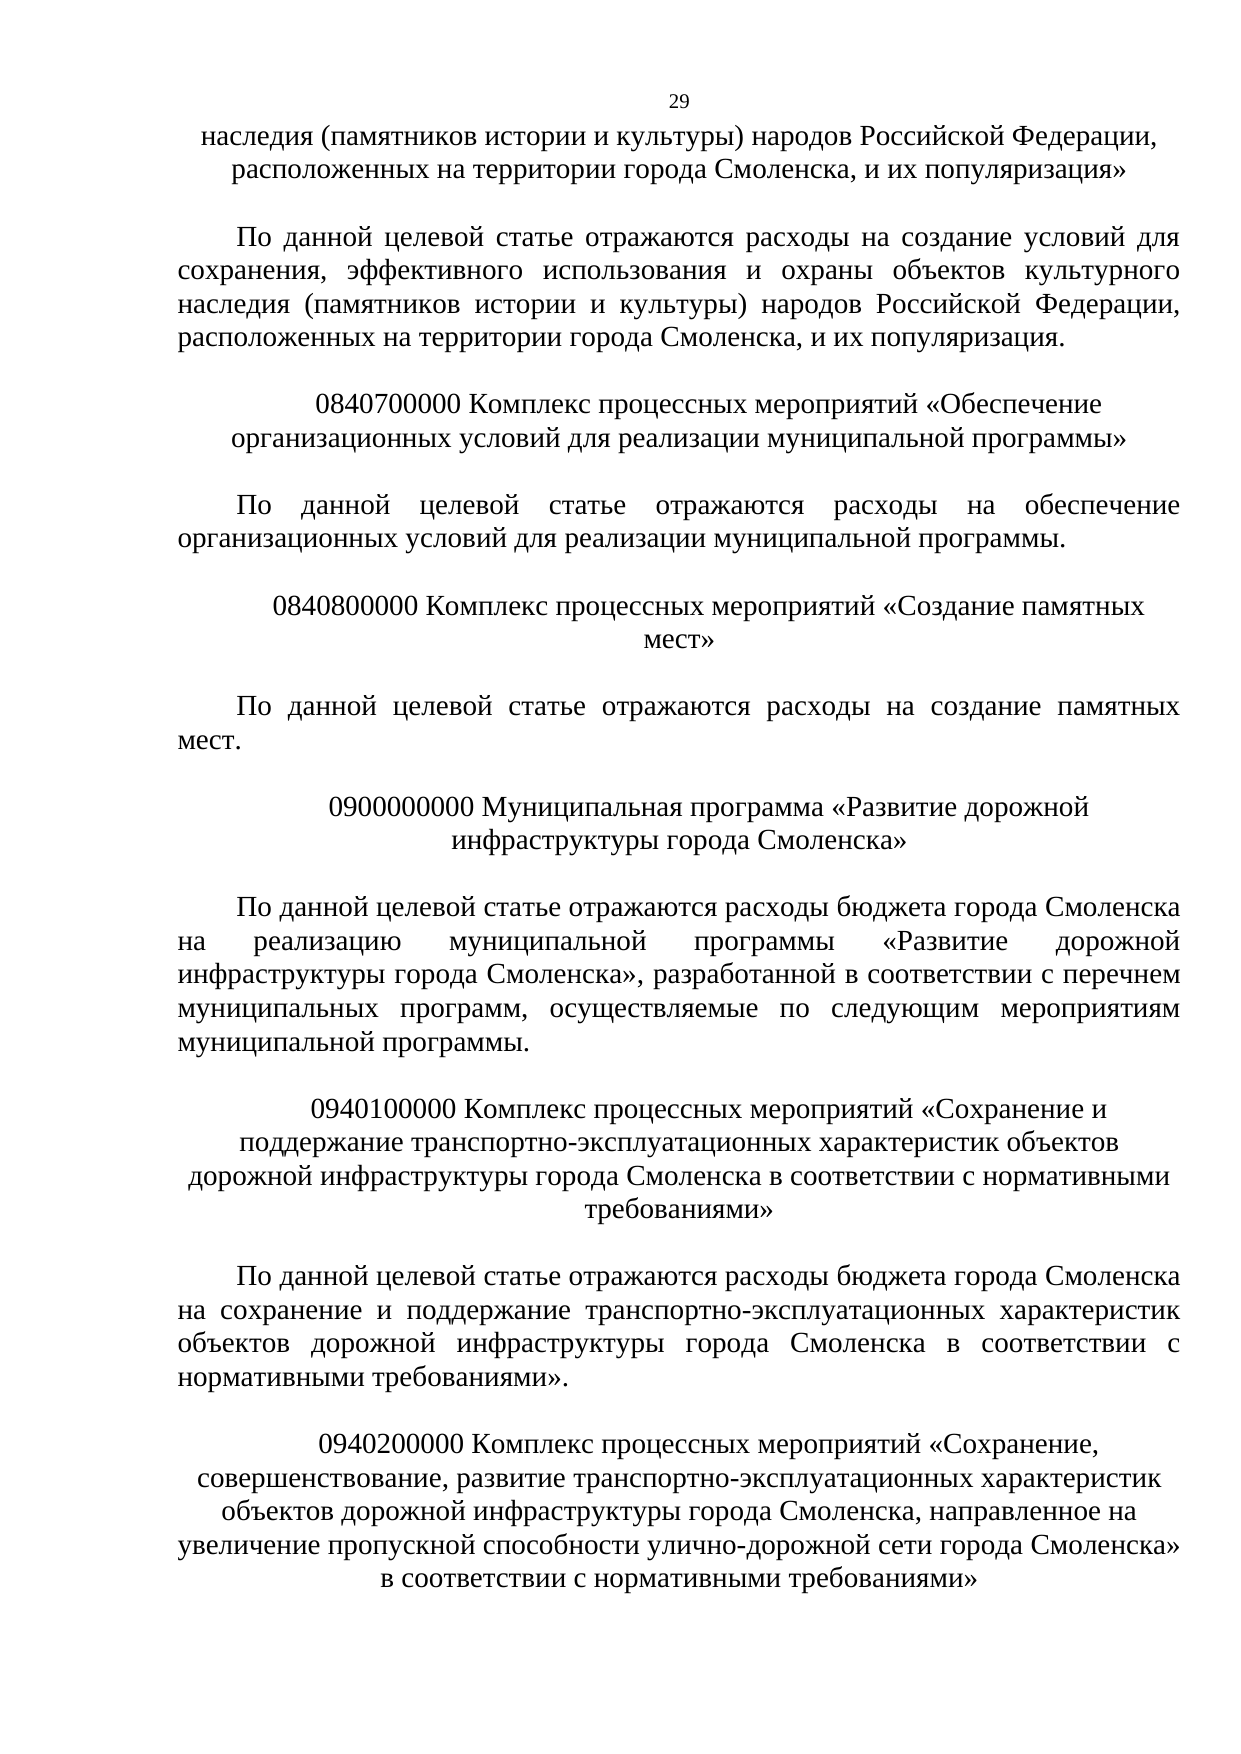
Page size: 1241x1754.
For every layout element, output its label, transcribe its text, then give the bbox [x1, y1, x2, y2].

text 0840800000 Комплекс процессных мероприятий «Создание памятных мест» [177, 588, 1181, 655]
text По данной целевой статье отражаются расходы бюджета города Смоленска на реализацию муниципальной программы «Развитие дорожной инфраструктуры города Смоленска», разработанной в соответствии с перечнем муниципальных программ, осуществляемые по следующим мероприятиям муниципальной программы. [177, 889, 1181, 1057]
text 0940100000 Комплекс процессных мероприятий «Сохранение и поддержание транспортно-эксплуатационных характеристик объектов дорожной инфраструктуры города Смоленска в соответствии с нормативными требованиями» [177, 1091, 1181, 1225]
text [177, 118, 1181, 185]
text 0900000000 Муниципальная программа «Развитие дорожной инфраструктуры города Смоленска» [177, 789, 1181, 856]
text 0940200000 Комплекс процессных мероприятий «Сохранение, совершенствование, развитие транспортно-эксплуатационных характеристик объектов дорожной инфраструктуры города Смоленска, направленное на увеличение пропускной способности улично-дорожной сети города Смоленска» в соответствии с нормативными требованиями» [177, 1426, 1181, 1594]
text По данной целевой статье отражаются расходы на создание условий для сохранения, эффективного использования и охраны объектов культурного наследия (памятников истории и культуры) народов Российской Федерации, расположенных на территории города Смоленска, и их популяризация. [177, 219, 1181, 353]
text По данной целевой статье отражаются расходы на создание памятных мест. [177, 688, 1181, 755]
text По данной целевой статье отражаются расходы на обеспечение организационных условий для реализации муниципальной программы. [177, 487, 1181, 554]
text По данной целевой статье отражаются расходы бюджета города Смоленска на сохранение и поддержание транспортно-эксплуатационных характеристик объектов дорожной инфраструктуры города Смоленска в соответствии с нормативными требованиями». [177, 1258, 1181, 1393]
text 0840700000 Комплекс процессных мероприятий «Обеспечение организационных условий для реализации муниципальной программы» [177, 386, 1181, 453]
